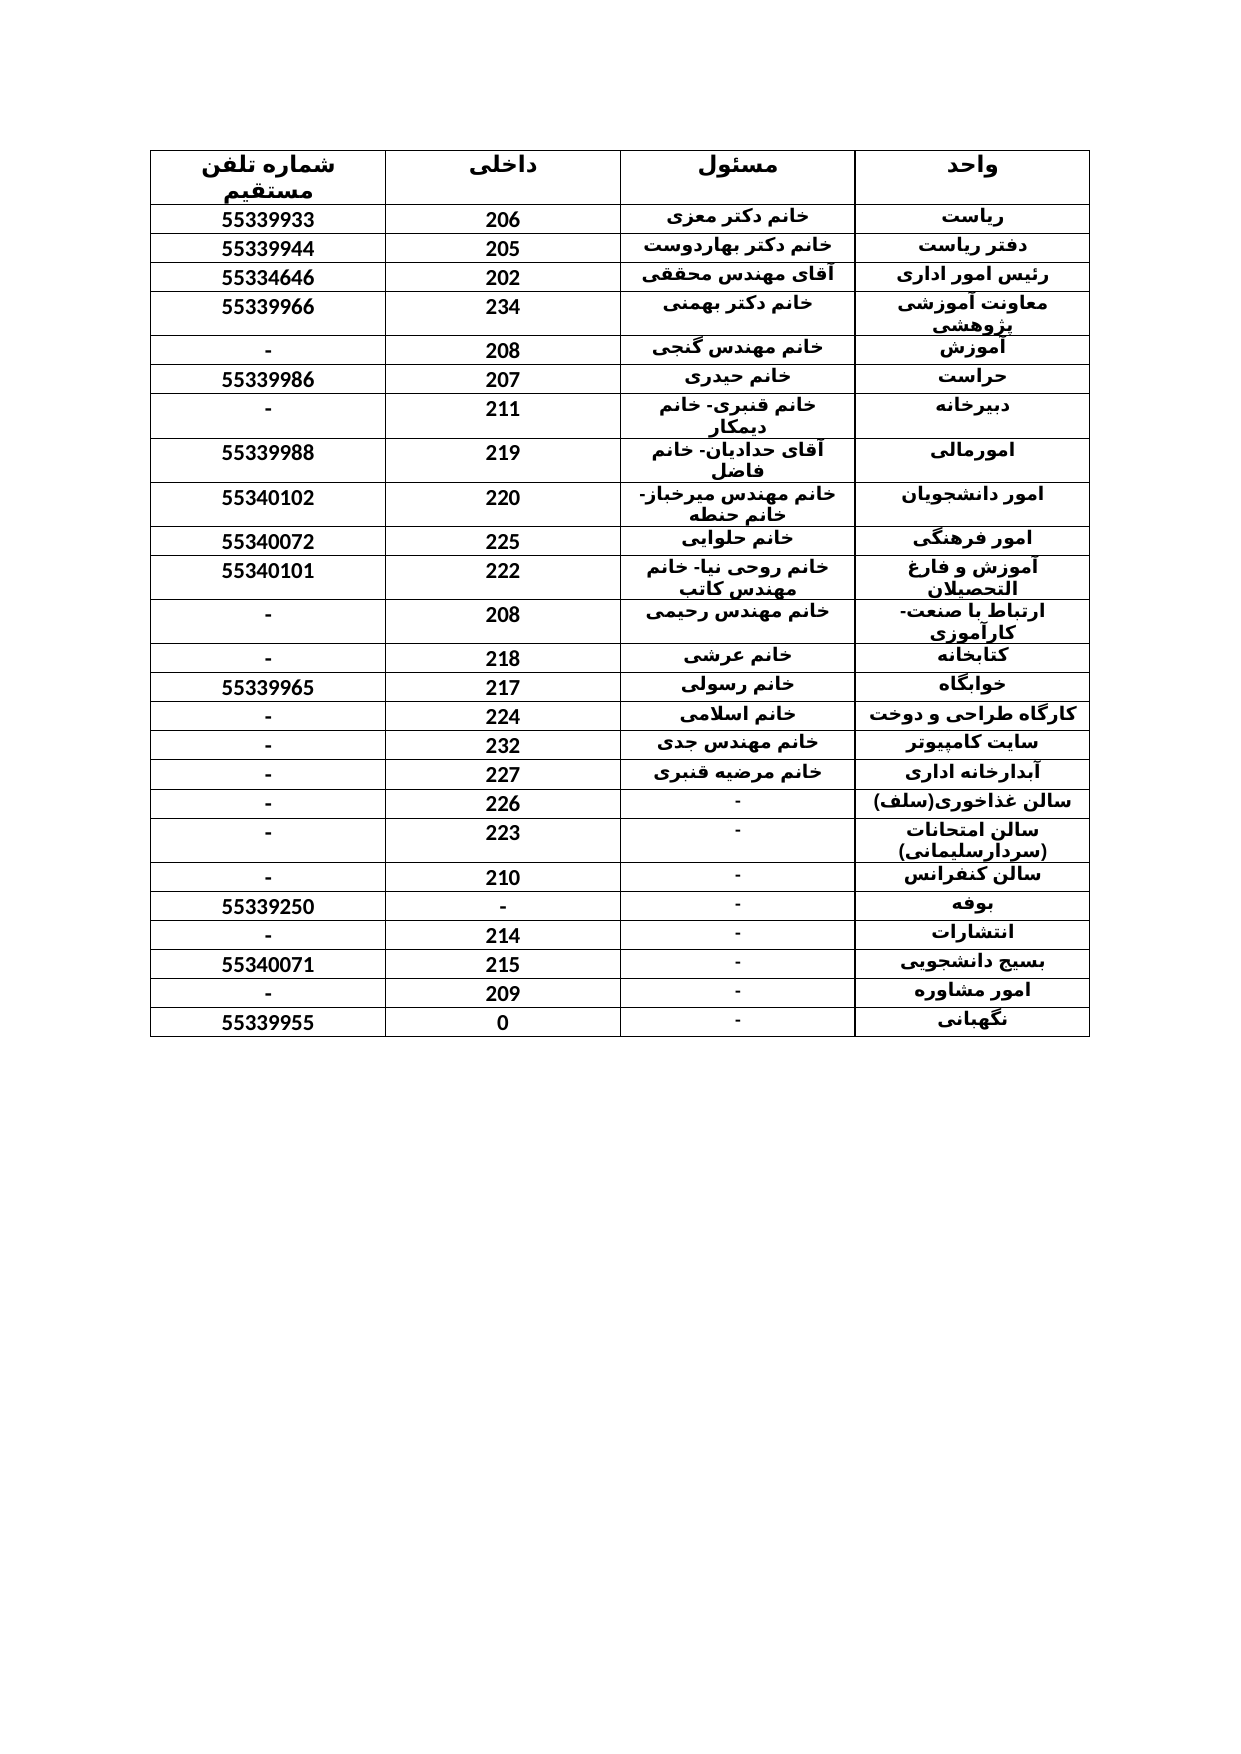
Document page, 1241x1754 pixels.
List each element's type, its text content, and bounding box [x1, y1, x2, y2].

table_cell 55340101 [151, 556, 385, 599]
table_cell - [151, 731, 385, 759]
table_cell 208 [386, 336, 620, 364]
table_cell - [621, 819, 854, 862]
table_cell - [151, 979, 385, 1007]
table_cell آبدارخانه اداری [856, 760, 1089, 788]
table_cell 234 [386, 292, 620, 335]
table_cell 218 [386, 644, 620, 672]
table_cell - [621, 863, 854, 891]
table_cell 209 [386, 979, 620, 1007]
table_cell خانم قنبری- خانم دیمکار [621, 394, 854, 437]
table_cell 55340072 [151, 527, 385, 555]
table_cell - [621, 790, 854, 817]
table_header واحد [856, 151, 1089, 204]
table_cell نگهبانی [856, 1008, 1089, 1036]
table_cell سایت کامپیوتر [856, 731, 1089, 759]
table_cell - [621, 921, 854, 949]
table_cell 225 [386, 527, 620, 555]
table_cell دفتر ریاست [856, 234, 1089, 262]
table_cell خانم دکتر معزی [621, 205, 854, 233]
table_header مسئول [621, 151, 854, 204]
table_cell 202 [386, 263, 620, 291]
table_cell - [621, 1008, 854, 1036]
table_header شماره تلفن مستقیم [151, 151, 385, 204]
table_cell 55339955 [151, 1008, 385, 1036]
table_cell 217 [386, 673, 620, 701]
table_cell 55334646 [151, 263, 385, 291]
table_cell 215 [386, 950, 620, 978]
table_cell خانم مهندس گنجی [621, 336, 854, 364]
table_cell خانم رسولی [621, 673, 854, 701]
table_cell خانم حلوایی [621, 527, 854, 555]
table_cell سالن غذاخوری(سلف) [856, 790, 1089, 817]
table_cell امورمالی [856, 439, 1089, 482]
table_cell 214 [386, 921, 620, 949]
table_cell امور مشاوره [856, 979, 1089, 1007]
table_cell انتشارات [856, 921, 1089, 949]
table_cell خانم مهندس جدی [621, 731, 854, 759]
table_cell 206 [386, 205, 620, 233]
table_cell ارتباط با صنعت-کارآموزی [856, 600, 1089, 643]
table_cell سالن امتحانات (سردارسلیمانی) [856, 819, 1089, 862]
table_cell 226 [386, 790, 620, 817]
table_cell آموزش و فارغ التحصیلان [856, 556, 1089, 599]
table_cell 211 [386, 394, 620, 437]
table_cell - [151, 394, 385, 437]
table_cell آقای مهندس محققی [621, 263, 854, 291]
table_cell - [151, 600, 385, 643]
table_cell حراست [856, 365, 1089, 393]
table_cell خانم روحی نیا- خانم مهندس کاتب [621, 556, 854, 599]
table_cell بسیج دانشجویی [856, 950, 1089, 978]
table_cell 232 [386, 731, 620, 759]
table_cell ریاست [856, 205, 1089, 233]
table_cell 55339250 [151, 892, 385, 920]
table_cell 55340071 [151, 950, 385, 978]
table_cell کارگاه طراحی و دوخت [856, 702, 1089, 730]
table_cell 224 [386, 702, 620, 730]
table_cell رئیس امور اداری [856, 263, 1089, 291]
table_cell 227 [386, 760, 620, 788]
table_cell امور دانشجویان [856, 483, 1089, 526]
table_cell - [151, 819, 385, 862]
table_cell - [151, 336, 385, 364]
table_cell 55339986 [151, 365, 385, 393]
table_cell 55339988 [151, 439, 385, 482]
table_cell خوابگاه [856, 673, 1089, 701]
table_cell 207 [386, 365, 620, 393]
table_cell - [151, 760, 385, 788]
table_cell 222 [386, 556, 620, 599]
table_cell خانم حیدری [621, 365, 854, 393]
table_cell معاونت آموزشی پژوهشی [856, 292, 1089, 335]
table_cell 223 [386, 819, 620, 862]
table_cell خانم عرشی [621, 644, 854, 672]
table_cell سالن کنفرانس [856, 863, 1089, 891]
table_cell - [386, 892, 620, 920]
table_cell خانم دکتر بهاردوست [621, 234, 854, 262]
table_cell 55339944 [151, 234, 385, 262]
table_cell خانم مرضیه قنبری [621, 760, 854, 788]
table_cell 219 [386, 439, 620, 482]
table_cell - [621, 950, 854, 978]
table_cell خانم دکتر بهمنی [621, 292, 854, 335]
table_cell 55339933 [151, 205, 385, 233]
table_cell 0 [386, 1008, 620, 1036]
table_cell - [621, 892, 854, 920]
table_header داخلی [386, 151, 620, 204]
table_cell 208 [386, 600, 620, 643]
table_cell دبیرخانه [856, 394, 1089, 437]
table_cell 210 [386, 863, 620, 891]
table_cell - [151, 863, 385, 891]
table_cell 55339965 [151, 673, 385, 701]
table_cell - [151, 790, 385, 817]
table_cell 205 [386, 234, 620, 262]
table_cell کتابخانه [856, 644, 1089, 672]
table_cell خانم اسلامی [621, 702, 854, 730]
table_cell 55339966 [151, 292, 385, 335]
table_cell خانم مهندس میرخباز- خانم حنطه [621, 483, 854, 526]
table_cell خانم مهندس رحیمی [621, 600, 854, 643]
table_cell 55340102 [151, 483, 385, 526]
table_cell - [621, 979, 854, 1007]
table_cell امور فرهنگی [856, 527, 1089, 555]
table_cell - [151, 921, 385, 949]
table_cell - [151, 702, 385, 730]
table_cell آموزش [856, 336, 1089, 364]
table_cell آقای حدادیان- خانم فاضل [621, 439, 854, 482]
table_cell - [151, 644, 385, 672]
table_cell بوفه [856, 892, 1089, 920]
table_cell 220 [386, 483, 620, 526]
